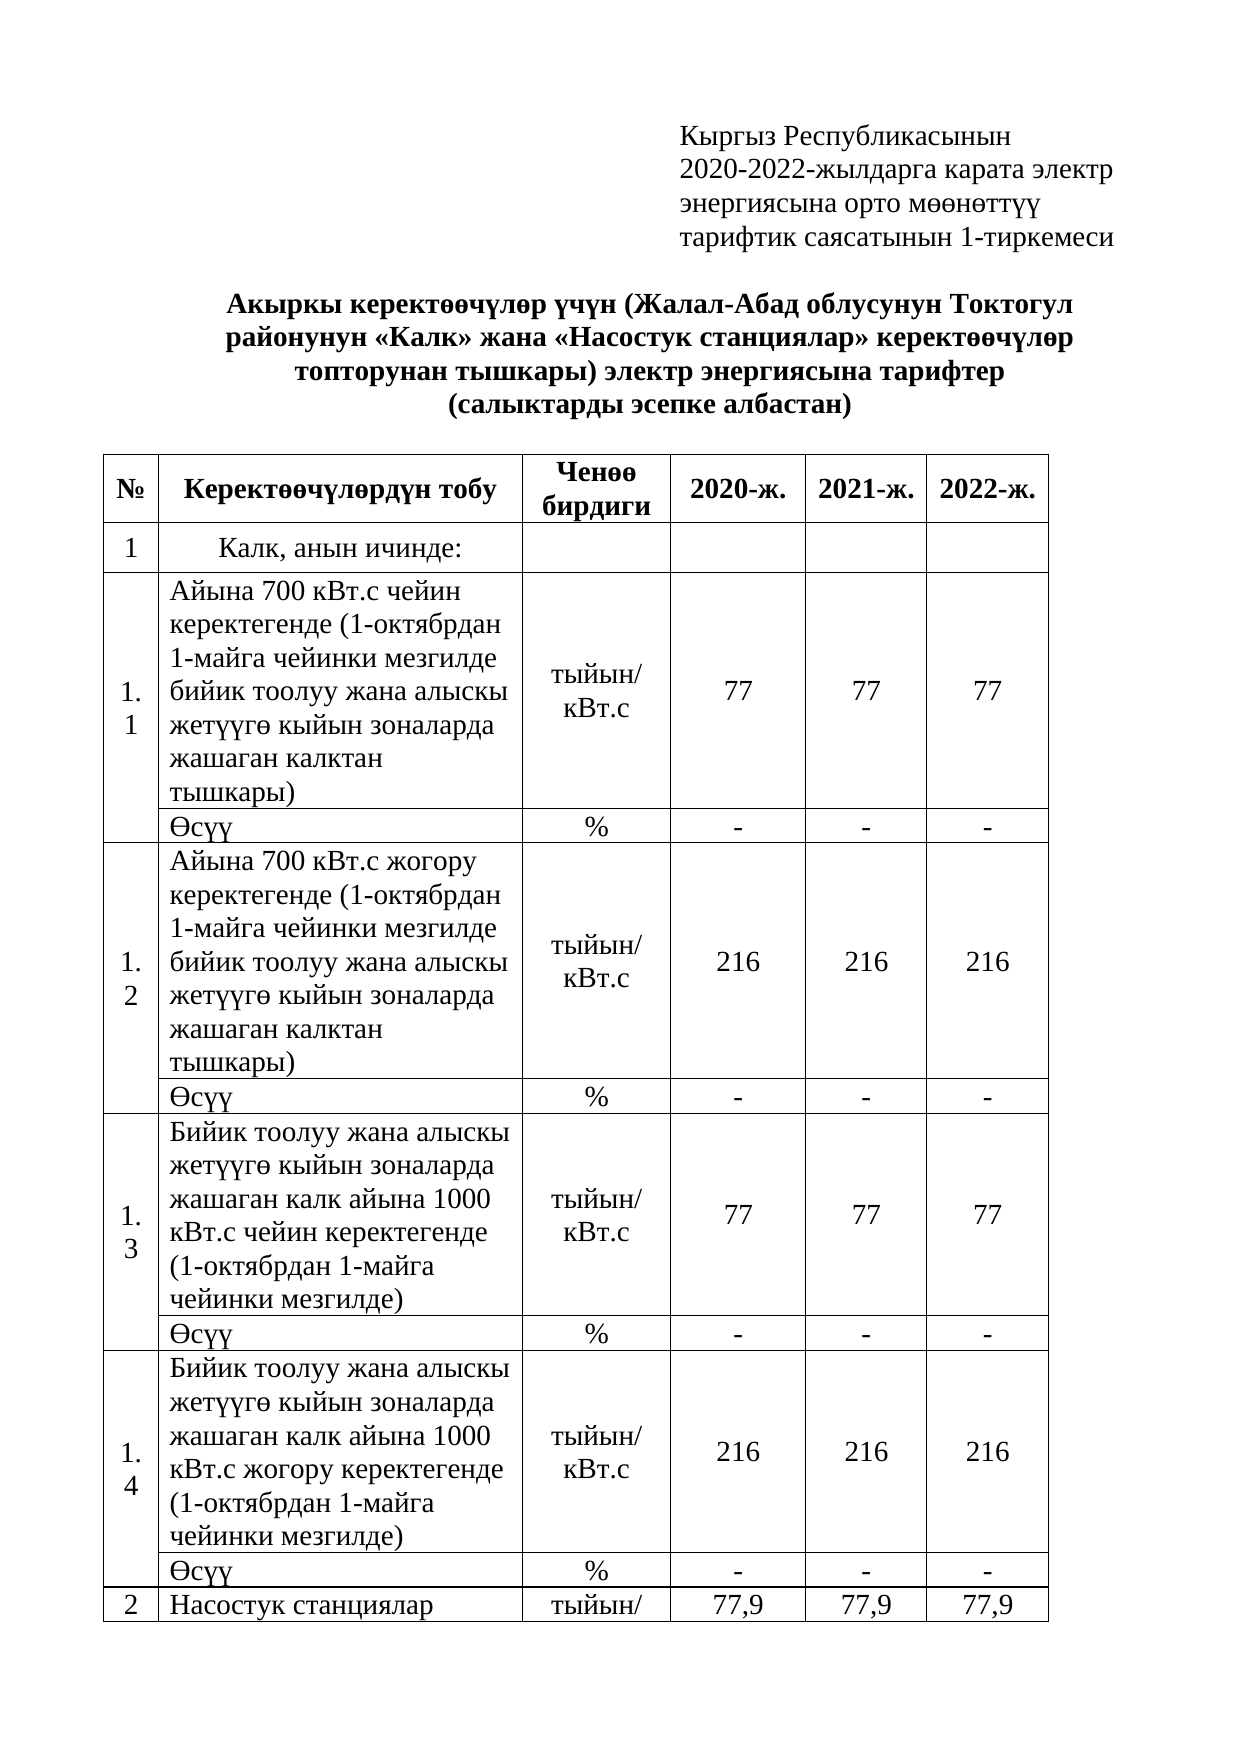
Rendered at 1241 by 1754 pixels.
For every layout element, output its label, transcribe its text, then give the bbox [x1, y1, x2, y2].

table_cell тыйын/ кВт.с [523, 1351, 670, 1552]
table_cell % [523, 1553, 670, 1586]
table_cell % [523, 1079, 670, 1113]
text 2020-2022-жылдарга карата электр энергиясына орто мөөнөттүү тарифтик саясатынын 1-тиркемеси [679, 152, 1122, 252]
table_cell 1 [104, 523, 158, 572]
table_cell 77 [927, 573, 1048, 808]
table_cell % [523, 1316, 670, 1349]
table_cell 77,9 [806, 1588, 926, 1621]
table_cell Өсүү [159, 1316, 522, 1349]
table_cell 1.2 [104, 843, 158, 1113]
table_cell [927, 523, 1048, 572]
table_cell Бийик тоолуу жана алыскы жетүүгө кыйын зоналарда жашаган калк айына 1000 кВт.с чейин керектегенде (1-октябрдан 1-майга чейинки мезгилде) [159, 1114, 522, 1315]
table_cell тыйын/ кВт.с [523, 843, 670, 1078]
table_header Ченөө бирдиги [523, 455, 670, 522]
text Кыргыз Республикасынын [679, 118, 1122, 152]
table_cell 77,9 [671, 1588, 805, 1621]
table_cell 1.3 [104, 1114, 158, 1349]
table_cell 77 [671, 1114, 805, 1315]
table_cell Өсүү [159, 1553, 522, 1586]
table_cell - [806, 1553, 926, 1586]
table_header 2021-ж. [806, 455, 926, 522]
table_header 2020-ж. [671, 455, 805, 522]
table_cell тыйын/ кВт.с [523, 1588, 670, 1621]
table_cell [523, 523, 670, 572]
table_cell Айына 700 кВт.с жогору керектегенде (1-октябрдан 1-майга чейинки мезгилде бийик тоолуу жана алыскы жетүүгө кыйын зоналарда жашаган калктан тышкары) [159, 843, 522, 1078]
table_cell Бийик тоолуу жана алыскы жетүүгө кыйын зоналарда жашаган калк айына 1000 кВт.с жогору керектегенде (1-октябрдан 1-майга чейинки мезгилде) [159, 1351, 522, 1552]
table_cell 77,9 [927, 1588, 1048, 1621]
table_cell тыйын/ кВт.с [523, 1114, 670, 1315]
table_cell - [671, 1316, 805, 1349]
table_cell - [927, 1553, 1048, 1586]
table_cell - [927, 1316, 1048, 1349]
table_cell [671, 523, 805, 572]
table_cell Өсүү [159, 809, 522, 842]
table_cell - [927, 1079, 1048, 1113]
table_cell - [927, 809, 1048, 842]
table_cell 77 [927, 1114, 1048, 1315]
table_cell 216 [671, 843, 805, 1078]
table_cell - [671, 1079, 805, 1113]
text Акыркы керектөөчүлөр үчүн (Жалал-Абад облусунун Токтогул районунун «Калк» жана «Насостук станциялар» керектөөчүлөр топторунан тышкары) электр энергиясына тарифтер (салыктарды эсепке албастан) [222, 286, 1078, 420]
table_cell 216 [806, 843, 926, 1078]
table_cell тыйын/ кВт.с [523, 573, 670, 808]
table_header Керектөөчүлөрдүн тобу [159, 455, 522, 522]
table_cell 2 [104, 1588, 158, 1621]
table_cell - [806, 1316, 926, 1349]
table_header 2022-ж. [927, 455, 1048, 522]
table_cell Айына 700 кВт.с чейин керектегенде (1-октябрдан 1-майга чейинки мезгилде бийик тоолуу жана алыскы жетүүгө кыйын зоналарда жашаган калктан тышкары) [159, 573, 522, 808]
table_cell - [671, 1553, 805, 1586]
table_cell - [806, 809, 926, 842]
table_cell 216 [806, 1351, 926, 1552]
table_cell 77 [671, 573, 805, 808]
table_cell Өсүү [159, 1079, 522, 1113]
table_cell 1.1 [104, 573, 158, 842]
table_header № [104, 455, 158, 522]
table_cell Калк, анын ичинде: [159, 523, 522, 572]
table_cell 77 [806, 573, 926, 808]
table_cell 216 [671, 1351, 805, 1552]
table_cell 216 [927, 1351, 1048, 1552]
table_cell - [806, 1079, 926, 1113]
table_cell 1.4 [104, 1351, 158, 1586]
table_cell 77 [806, 1114, 926, 1315]
table_cell 216 [927, 843, 1048, 1078]
table_cell Насостук станциялар [159, 1588, 522, 1621]
table_cell - [671, 809, 805, 842]
table_cell [806, 523, 926, 572]
table_cell % [523, 809, 670, 842]
